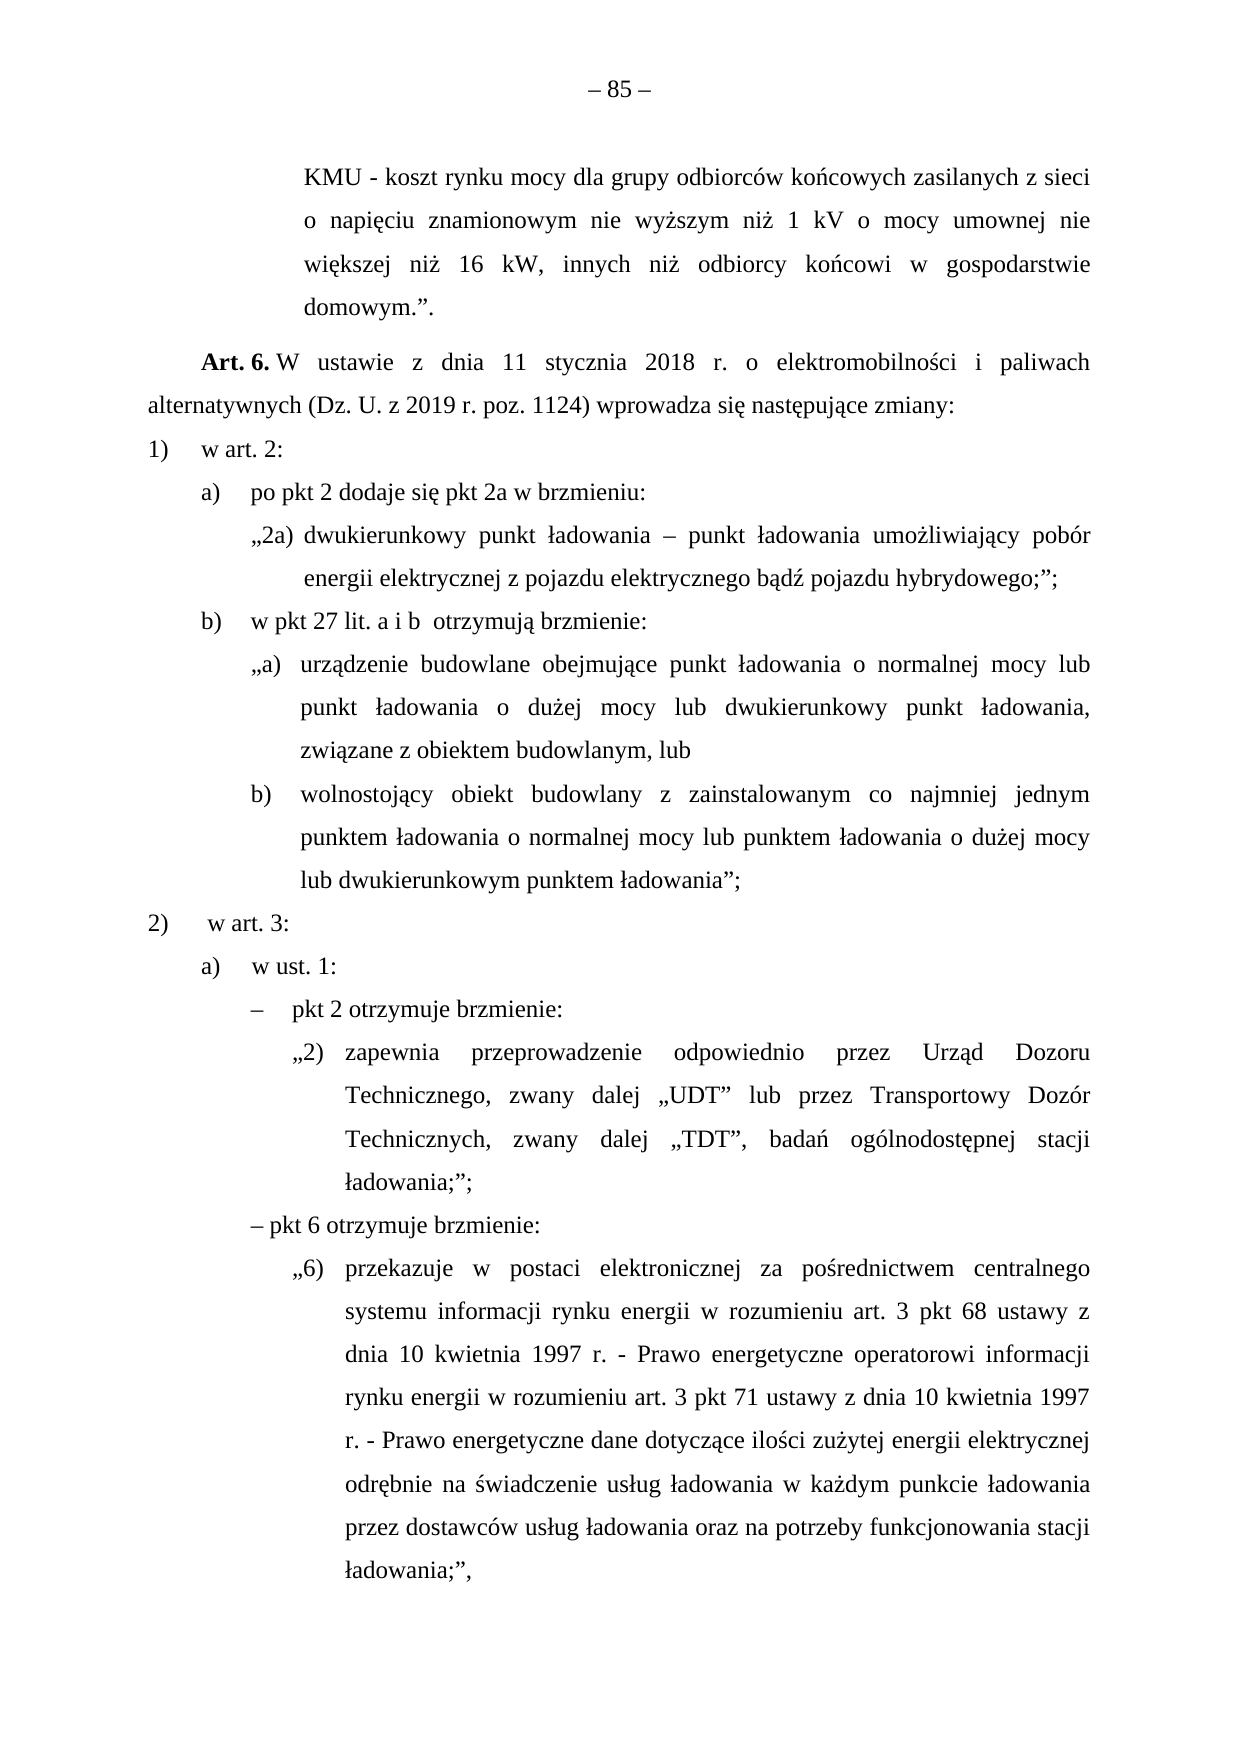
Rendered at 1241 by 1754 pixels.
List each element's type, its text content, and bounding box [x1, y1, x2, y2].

text „a) urządzenie budowlane obejmujące punkt ładowania o normalnej mocy lub punkt ładowania o dużej mocy lub dwukierunkowy punkt ładowania, związane z obiektem budowlanym, lub [251, 649, 1091, 764]
text „2a) dwukierunkowy punkt ładowania – punkt ładowania umożliwiający pobór energii elektrycznej z pojazdu elektrycznego bądź pojazdu hybrydowego;”; [251, 520, 1091, 592]
text KMU - koszt rynku mocy dla grupy odbiorców końcowych zasilanych z sieci o napięciu znamionowym nie wyższym niż 1 kV o mocy umownej nie większej niż 16 kW, innych niż odbiorcy końcowi w gospodarstwie domowym.”. [304, 162, 1091, 321]
text „2) zapewnia przeprowadzenie odpowiednio przez Urząd Dozoru Technicznego, zwany dalej „UDT” lub przez Transportowy Dozór Technicznych, zwany dalej „TDT”, badań ogólnodostępnej stacji ładowania;”; [292, 1037, 1091, 1196]
text a) w ust. 1: [201, 951, 1091, 980]
text – pkt 2 otrzymuje brzmienie: [251, 994, 1091, 1023]
text a) po pkt 2 dodaje się pkt 2a w brzmieniu: [201, 477, 1091, 506]
text Art. 6. W ustawie z dnia 11 stycznia 2018 r. o elektromobilności i paliwach alternatywnych (Dz. U. z 2019 r. poz. 1124) wprowadza się następujące zmiany: [148, 347, 1091, 419]
text – pkt 6 otrzymuje brzmienie: [251, 1210, 1091, 1239]
text 1) w art. 2: [148, 434, 1091, 462]
text b) wolnostojący obiekt budowlany z zainstalowanym co najmniej jednym punktem ładowania o normalnej mocy lub punktem ładowania o dużej mocy lub dwukierunkowym punktem ładowania”; [251, 779, 1091, 894]
text 2) w art. 3: [148, 908, 1091, 937]
text b) w pkt 27 lit. a i b otrzymują brzmienie: [201, 606, 1091, 635]
text „6) przekazuje w postaci elektronicznej za pośrednictwem centralnego systemu informacji rynku energii w rozumieniu art. 3 pkt 68 ustawy z dnia 10 kwietnia 1997 r. - Prawo energetyczne operatorowi informacji rynku energii w rozumieniu art. 3 pkt 71 ustawy z dnia 10 kwietnia 1997 r. - Prawo energetyczne dane dotyczące ilości zużytej energii elektrycznej odrębnie na świadczenie usług ładowania w każdym punkcie ładowania przez dostawców usług ładowania oraz na potrzeby funkcjonowania stacji ładowania;”, [292, 1253, 1091, 1584]
